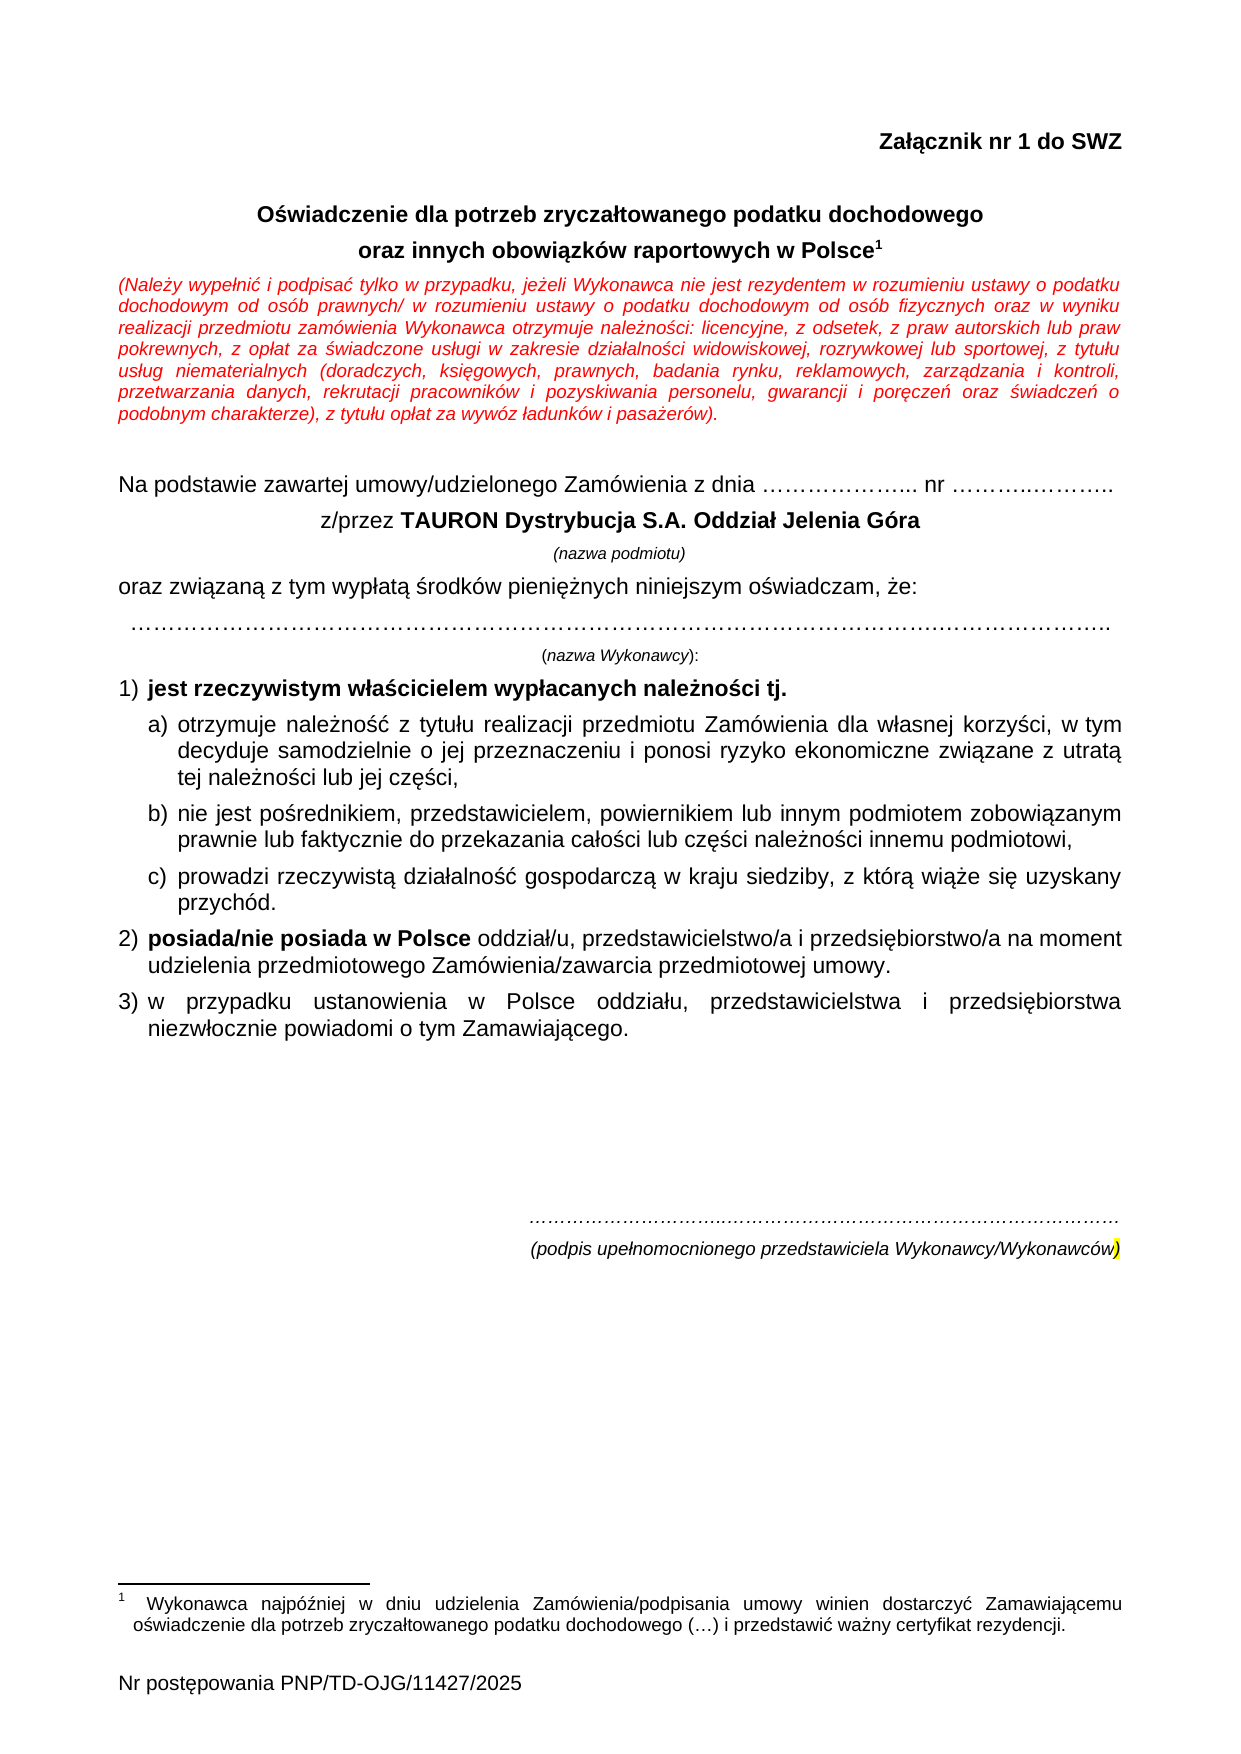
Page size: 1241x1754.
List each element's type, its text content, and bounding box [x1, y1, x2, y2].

text oraz innych obowiązków raportowych w Polsce [118, 237, 1122, 263]
list otrzymuje należność z tytułu realizacji przedmiotu Zamówienia dla własnej korzyści, w tym decyduje samodzielnie o jej przeznaczeniu i ponosi ryzyko ekonomiczne związane z utratą tej należności lub jej części, [148, 711, 1122, 790]
text (Należy wypełnić i podpisać tylko w przypadku, jeżeli Wykonawca nie jest rezydentem w rozumieniu ustawy o podatku dochodowym od osób prawnych/ w rozumieniu ustawy o podatku dochodowym od osób fizycznych oraz w wyniku realizacji przedmiotu zamówienia Wykonawca otrzymuje należności: licencyjne, z odsetek, z praw autorskich lub praw pokrewnych, z opłat za świadczone usługi w zakresie działalności widowiskowej, rozrywkowej lub sportowej, z tytułu usług niematerialnych (doradczych, księgowych, prawnych, badania rynku, reklamowych, zarządzania i kontroli, przetwarzania danych, rekrutacji pracowników i pozyskiwania personelu, gwarancji i poręczeń oraz świadczeń o podobnym charakterze), z tytułu opłat za wywóz ładunków i pasażerów). [118, 273, 1122, 424]
text …………………………………………………………………………………………….………………….. [118, 609, 1122, 635]
text Oświadczenie dla potrzeb zryczałtowanego podatku dochodowego [118, 201, 1122, 227]
list prowadzi rzeczywistą działalność gospodarczą w kraju siedziby, z którą wiąże się uzyskany przychód. [148, 863, 1122, 915]
list posiada/nie posiada w Polsce oddział/u, przedstawicielstwo/a i przedsiębiorstwo/a na moment udzielenia przedmiotowego Zamówienia/zawarcia przedmiotowej umowy. [118, 925, 1122, 978]
subtitle Załącznik nr 1 do SWZ [118, 128, 1122, 154]
text (nazwa Wykonawcy): [118, 645, 1122, 664]
text z/przez TAURON Dystrybucja S.A. Oddział Jelenia Góra [118, 507, 1122, 533]
text oraz związaną z tym wypłatą środków pieniężnych niniejszym oświadczam, że: [118, 573, 1122, 599]
list nie jest pośrednikiem, przedstawicielem, powiernikiem lub innym podmiotem zobowiązanym prawnie lub faktycznie do przekazania całości lub części należności innemu podmiotowi, [148, 800, 1122, 853]
text …………………………..……………………………………………………… [413, 1206, 1122, 1227]
text (podpis upełnomocnionego przedstawiciela Wykonawcy/Wykonawców) [118, 1237, 1122, 1259]
text (nazwa podmiotu) [118, 543, 1122, 563]
text Na podstawie zawartej umowy/udzielonego Zamówienia z dnia ………………... nr ………..……….. [118, 471, 1122, 497]
list jest rzeczywistym właścicielem wypłacanych należności tj. [118, 674, 1122, 701]
list w przypadku ustanowienia w Polsce oddziału, przedstawicielstwa i przedsiębiorstwa niezwłocznie powiadomi o tym Zamawiającego. [118, 988, 1122, 1041]
